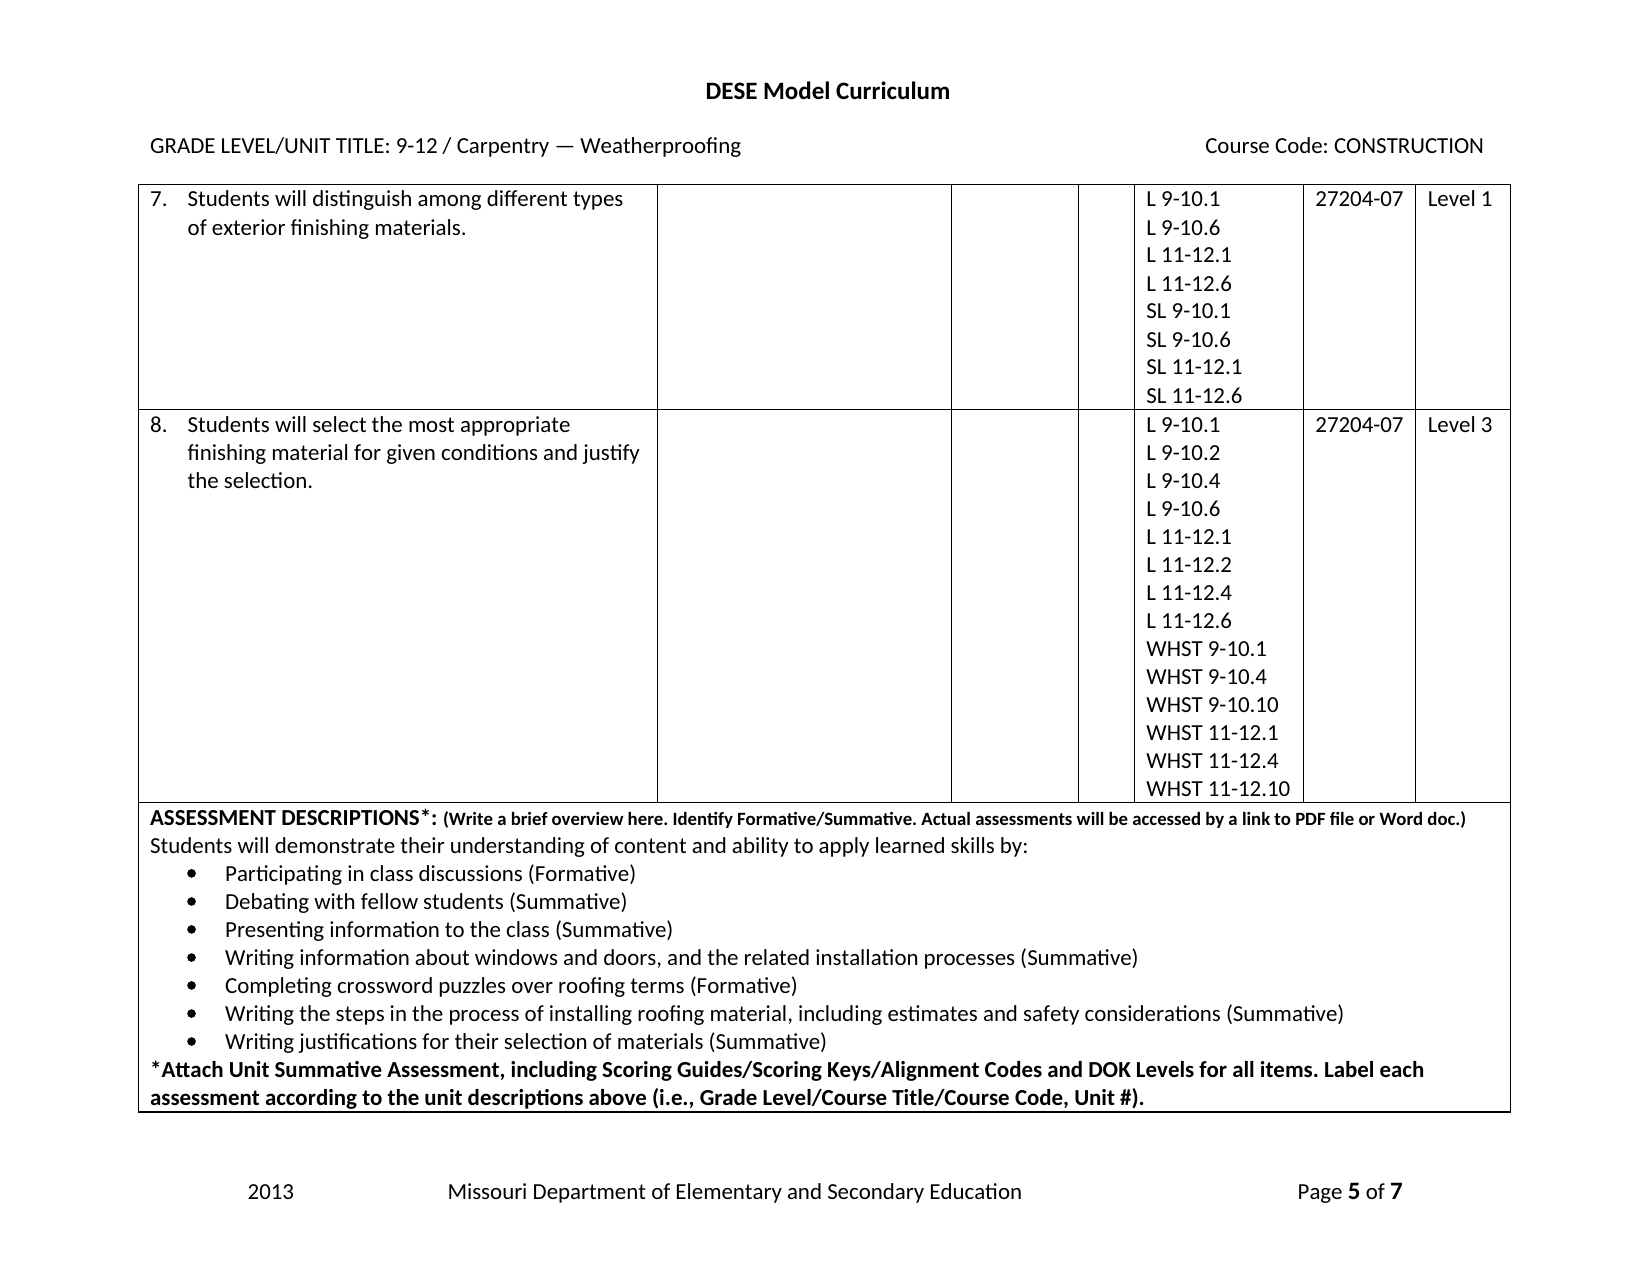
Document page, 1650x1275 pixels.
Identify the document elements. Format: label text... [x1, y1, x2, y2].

table_cell L 9-10.1 L 9-10.2 L 9-10.4 L 9-10.6 L 11-12.1 L 11-12.2 L 11-12.4 L 11-12.6 WHST 9-10.1 WHST 9-10.4 WHST 9-10.10 WHST 11-12.1 WHST 11-12.4 WHST 11-12.10 [1135, 410, 1303, 802]
table_cell ASSESSMENT DESCRIPTIONS*: (Write a brief overview here. Identify Formative/Summative. Actual assessments will be accessed by a link to PDF file or Word doc.) Students will demonstrate their understanding of content and ability to apply learned skills by: Participating in class discussions (Formative) Debating with fellow students (Summative) Presenting information to the class (Summative) Writing information about windows and doors, and the related installation processes (Summative) Completing crossword puzzles over roofing terms (Formative) Writing the steps in the process of installing roofing material, including estimates and safety considerations (Summative) Writing justifications for their selection of materials (Summative) *Attach Unit Summative Assessment, including Scoring Guides/Scoring Keys/Alignment Codes and DOK Levels for all items. Label each assessment according to the unit descriptions above (i.e., Grade Level/Course Title/Course Code, Unit #). [139, 803, 1510, 1111]
table_cell 27204-07 [1304, 410, 1415, 802]
table_cell Level 3 [1416, 410, 1510, 802]
table_cell [658, 410, 951, 802]
table_cell [658, 185, 951, 409]
table_cell Students will select the most appropriate finishing material for given conditions and justify the selection. [139, 410, 657, 802]
table_cell Students will distinguish among different types of exterior finishing materials. [139, 185, 657, 409]
table_cell Level 1 [1416, 185, 1510, 409]
table_cell [952, 410, 1078, 802]
table_cell 27204-07 [1304, 185, 1415, 409]
table_cell [1079, 185, 1134, 409]
table_cell L 9-10.1 L 9-10.6 L 11-12.1 L 11-12.6 SL 9-10.1 SL 9-10.6 SL 11-12.1 SL 11-12.6 [1135, 185, 1303, 409]
table_cell [952, 185, 1078, 409]
table_cell [1079, 410, 1134, 802]
